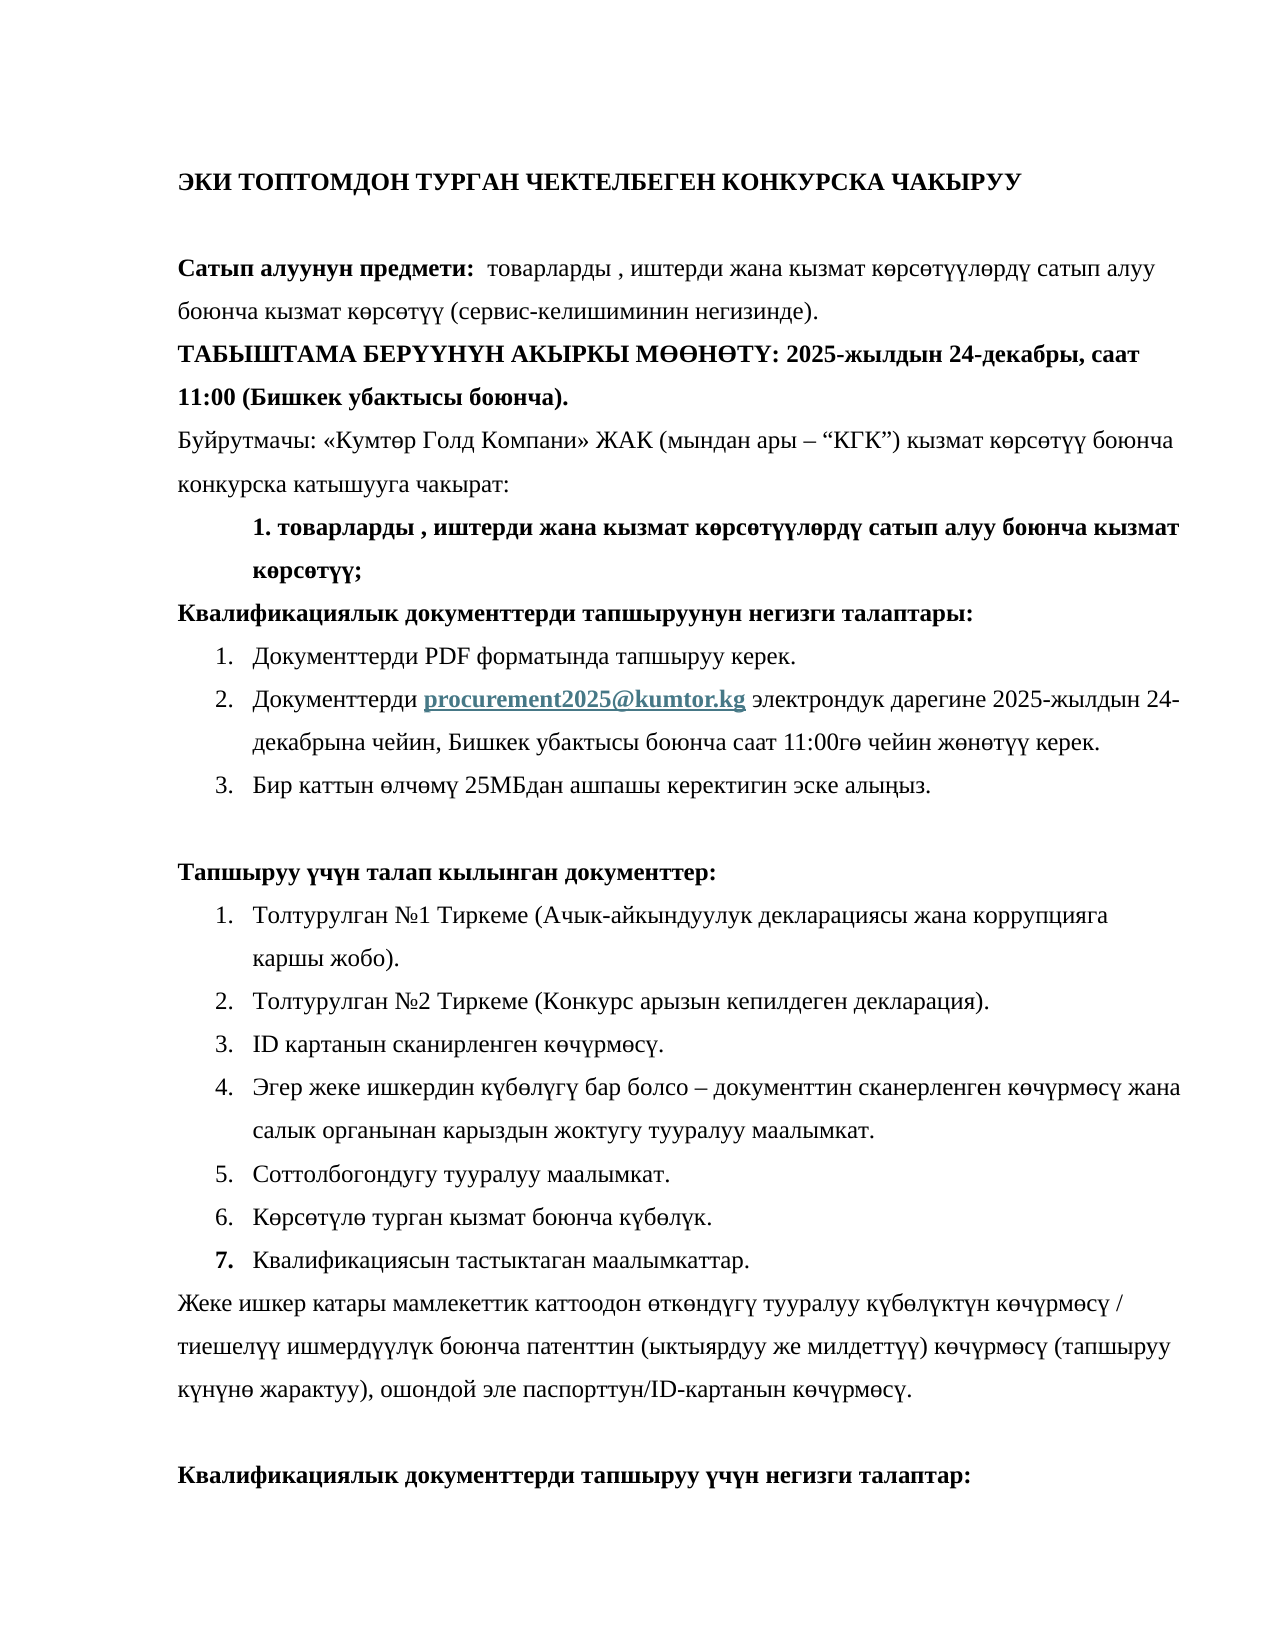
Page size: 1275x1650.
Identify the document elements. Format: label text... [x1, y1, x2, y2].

list Эгер жеке ишкердин күбөлүгү бар болсо – документтин сканерленген көчүрмөсү жана салык органынан карыздын жоктугу тууралуу маалымкат. [215, 1072, 1186, 1144]
list Соттолбогондугу тууралуу маалымкат. [215, 1159, 1186, 1187]
text ЭКИ ТОПТОМДОН ТУРГАН ЧЕКТЕЛБЕГЕН КОНКУРСКА ЧАКЫРУУ [177, 167, 1186, 196]
list Бир каттын өлчөмү 25МБдан ашпашы керектигин эске алыңыз. [215, 771, 1186, 799]
text Жеке ишкер катары мамлекеттик каттоодон өткөндүгү тууралуу күбөлүктүн көчүрмөсү / тиешелүү ишмердүүлүк боюнча патенттин (ыктыярдуу же милдеттүү) көчүрмөсү (тапшыруу күнүнө жарактуу), ошондой эле паспорттун/ID-картанын көчүрмөсү. [177, 1288, 1186, 1403]
list Документтерди PDF форматында тапшыруу керек. [215, 641, 1186, 670]
list Толтурулган №2 Тиркеме (Конкурс арызын кепилдеген декларация). [215, 986, 1186, 1015]
text Тапшыруу үчүн талап кылынган документтер: [177, 857, 1186, 886]
list Квалификациясын тастыктаган маалымкаттар. [215, 1245, 1186, 1274]
text Квалификациялык документтерди тапшыруу үчүн негизги талаптар: [177, 1461, 1186, 1489]
text Буйрутмачы: «Кумтөр Голд Компани» ЖАК (мындан ары – “КГК”) кызмат көрсөтүү боюнча конкурска катышууга чакырат: [177, 426, 1186, 497]
list Толтурулган №1 Тиркеме (Ачык-айкындуулук декларациясы жана коррупцияга каршы жобо). [215, 900, 1186, 972]
list Көрсөтүлө турган кызмат боюнча күбөлүк. [215, 1202, 1186, 1231]
text ТАБЫШТАМА БЕРҮҮНҮН АКЫРКЫ МӨӨНӨТҮ: 2025-жылдын 24-декабры, саат 11:00 (Бишкек убактысы боюнча). [177, 339, 1186, 411]
text Квалификациялык документтерди тапшыруунун негизги талаптары: [177, 598, 1186, 627]
list ID картанын сканирленген көчүрмөсү. [215, 1029, 1186, 1058]
text Сатып алуунун предмети: товарларды , иштерди жана кызмат көрсөтүүлөрдү сатып алуу боюнча кызмат көрсөтүү (сервис-келишиминин негизинде). [177, 253, 1186, 325]
text 1. товарларды , иштерди жана кызмат көрсөтүүлөрдү сатып алуу боюнча кызмат көрсөтүү; [252, 512, 1186, 584]
list Документтерди procurement2025@kumtor.kg электрондук дарегине 2025-жылдын 24-декабрына чейин, Бишкек убактысы боюнча саат 11:00гө чейин жөнөтүү керек. [215, 684, 1186, 756]
